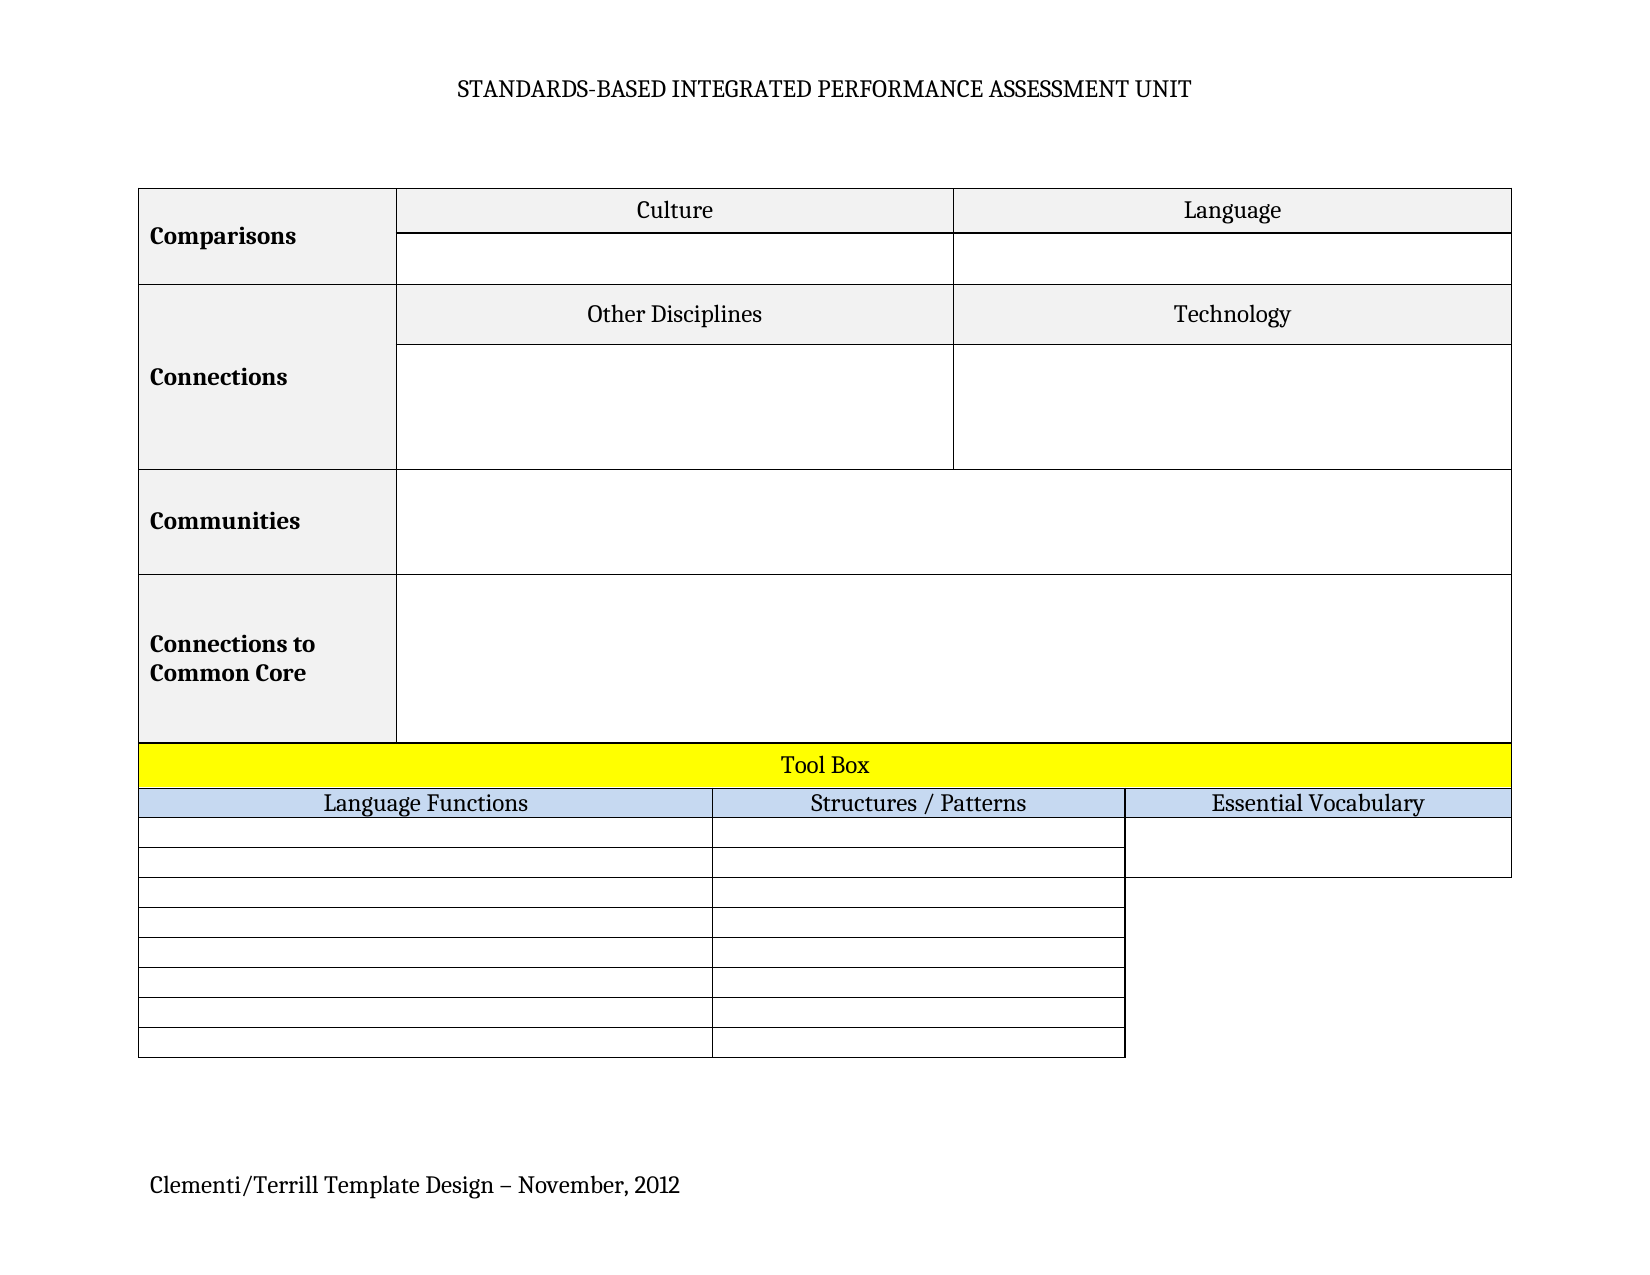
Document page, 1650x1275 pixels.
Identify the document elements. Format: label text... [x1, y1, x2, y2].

table_cell [139, 938, 712, 967]
table_cell [139, 908, 712, 937]
table_cell [139, 818, 712, 847]
table_cell Communities [139, 470, 396, 574]
table_cell [713, 848, 1124, 877]
table_cell [397, 345, 953, 469]
table_cell [954, 345, 1511, 469]
table_cell Other Disciplines [397, 285, 953, 344]
table_cell Culture [397, 189, 953, 232]
table_cell [139, 1028, 712, 1057]
table_cell [954, 234, 1511, 284]
table_cell Technology [954, 285, 1511, 344]
table_cell [713, 938, 1124, 967]
table_cell [713, 998, 1124, 1027]
table_cell [713, 968, 1124, 997]
table_cell [397, 575, 1511, 742]
table_cell Connections to Common Core [139, 575, 396, 742]
table_cell Language [954, 189, 1511, 232]
table_cell Essential Vocabulary [1126, 789, 1511, 817]
table_cell Connections [139, 285, 396, 469]
table_cell [397, 234, 953, 284]
table_cell Tool Box [139, 744, 1511, 787]
table_cell [397, 470, 1511, 574]
table_cell [713, 878, 1124, 907]
table_cell [139, 968, 712, 997]
table_cell [713, 908, 1124, 937]
table_cell [139, 848, 712, 877]
table_cell [139, 878, 712, 907]
table_cell [713, 818, 1124, 847]
table_cell [713, 1028, 1124, 1057]
table_cell Structures / Patterns [713, 789, 1124, 817]
table_cell [1126, 818, 1511, 877]
table_cell [139, 998, 712, 1027]
table_cell Language Functions [139, 789, 712, 817]
table_cell Comparisons [139, 189, 396, 284]
